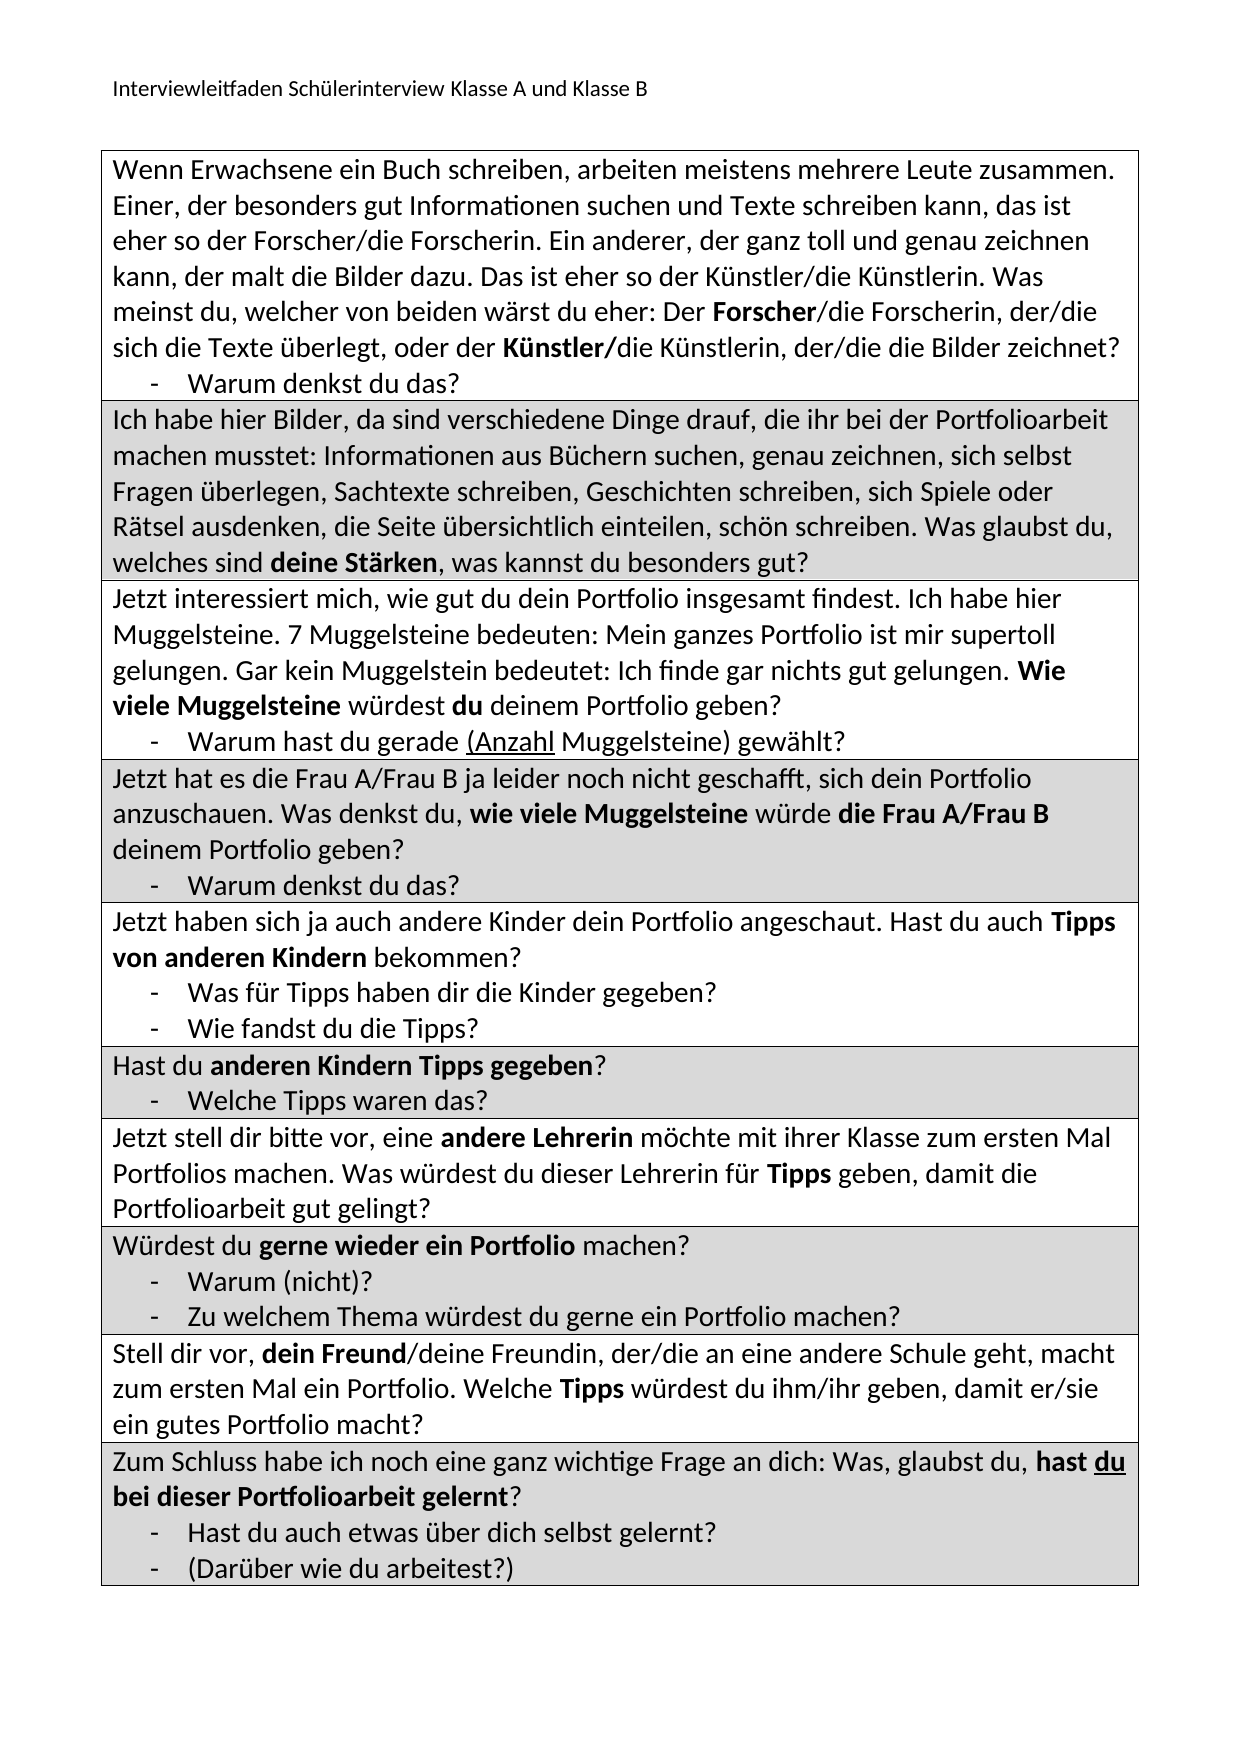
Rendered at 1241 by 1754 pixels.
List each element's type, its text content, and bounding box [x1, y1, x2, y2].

table_cell Ich habe hier Bilder, da sind verschiedene Dinge drauf, die ihr bei der Portfolioarbeit machen musstet: Informationen aus Büchern suchen, genau zeichnen, sich selbst Fragen überlegen, Sachtexte schreiben, Geschichten schreiben, sich Spiele oder Rätsel ausdenken, die Seite übersichtlich einteilen, schön schreiben. Was glaubst du, welches sind deine Stärken, was kannst du besonders gut? [102, 401, 1138, 579]
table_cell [102, 1443, 1138, 1585]
table_cell Jetzt haben sich ja auch andere Kinder dein Portfolio angeschaut. Hast du auch Tipps von anderen Kindern bekommen? Was für Tipps haben dir die Kinder gegeben? Wie fandst du die Tipps? [102, 903, 1138, 1046]
table_cell Jetzt interessiert mich, wie gut du dein Portfolio insgesamt findest. Ich habe hier Muggelsteine. 7 Muggelsteine bedeuten: Mein ganzes Portfolio ist mir supertoll gelungen. Gar kein Muggelstein bedeutet: Ich finde gar nichts gut gelungen. Wie viele Muggelsteine würdest du deinem Portfolio geben? Warum hast du gerade (Anzahl Muggelsteine) gewählt? [102, 581, 1138, 759]
table_cell Stell dir vor, dein Freund/deine Freundin, der/die an eine andere Schule geht, macht zum ersten Mal ein Portfolio. Welche Tipps würdest du ihm/ihr geben, damit er/sie ein gutes Portfolio macht? [102, 1335, 1138, 1442]
table_cell Jetzt hat es die Frau A/Frau B ja leider noch nicht geschafft, sich dein Portfolio anzuschauen. Was denkst du, wie viele Muggelsteine würde die Frau A/Frau B deinem Portfolio geben? Warum denkst du das? [102, 760, 1138, 902]
table_cell Hast du anderen Kindern Tipps gegeben? Welche Tipps waren das? [102, 1047, 1138, 1118]
table_cell Jetzt stell dir bitte vor, eine andere Lehrerin möchte mit ihrer Klasse zum ersten Mal Portfolios machen. Was würdest du dieser Lehrerin für Tipps geben, damit die Portfolioarbeit gut gelingt? [102, 1119, 1138, 1226]
table_cell Würdest du gerne wieder ein Portfolio machen? Warum (nicht)? Zu welchem Thema würdest du gerne ein Portfolio machen? [102, 1227, 1138, 1334]
table_cell Wenn Erwachsene ein Buch schreiben, arbeiten meistens mehrere Leute zusammen. Einer, der besonders gut Informationen suchen und Texte schreiben kann, das ist eher so der Forscher/die Forscherin. Ein anderer, der ganz toll und genau zeichnen kann, der malt die Bilder dazu. Das ist eher so der Künstler/die Künstlerin. Was meinst du, welcher von beiden wärst du eher: Der Forscher/die Forscherin, der/die sich die Texte überlegt, oder der Künstler/die Künstlerin, der/die die Bilder zeichnet? Warum denkst du das? [102, 151, 1138, 400]
